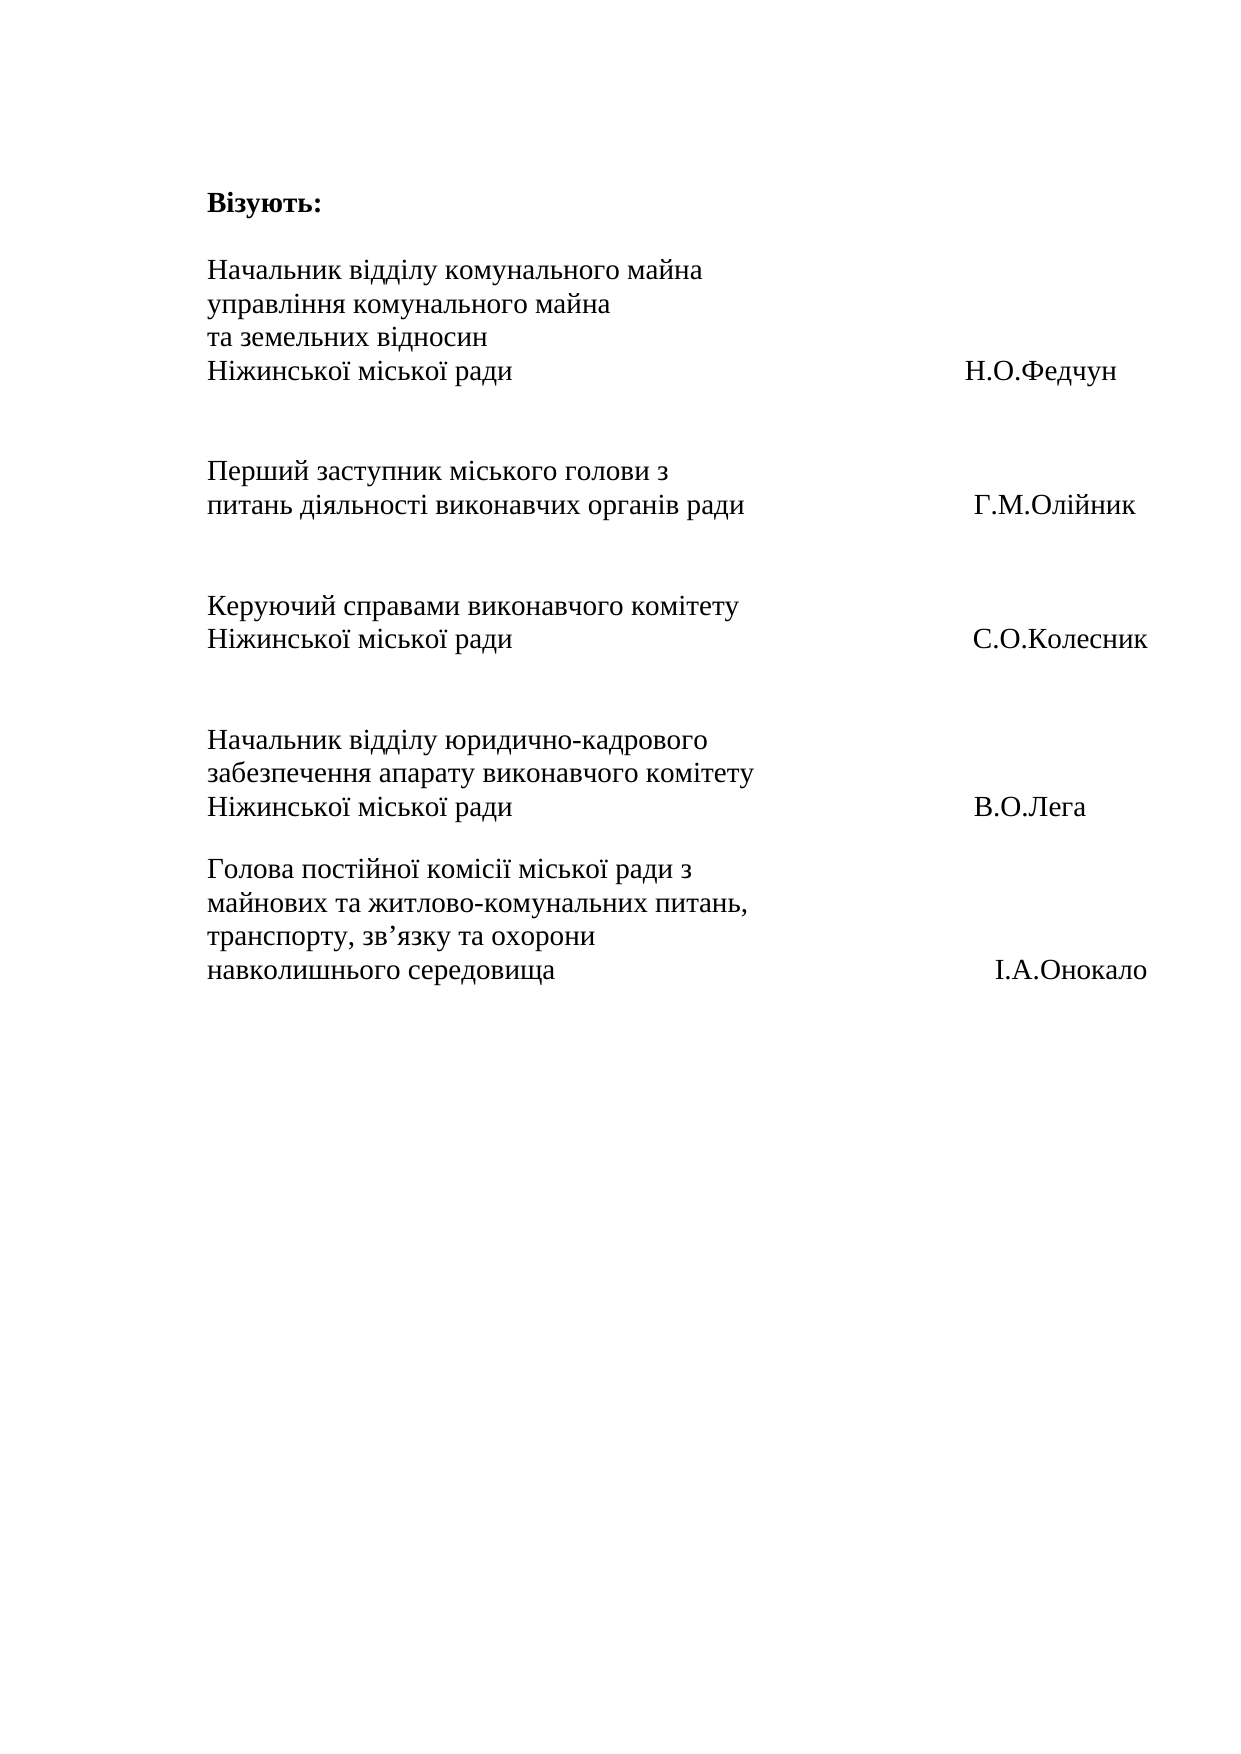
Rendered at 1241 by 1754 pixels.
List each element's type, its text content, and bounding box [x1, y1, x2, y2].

text Начальник відділу комунального майна [207, 252, 1152, 286]
text Керуючий справами виконавчого комітету [207, 588, 1152, 621]
text забезпечення апарату виконавчого комітету [207, 755, 1152, 789]
text Ніжинської міської ради В.О.Лега [207, 789, 1152, 822]
text Візують: [207, 185, 1152, 219]
text Ніжинської міської ради Н.О.Федчун [207, 353, 1152, 386]
text управління комунального майна [207, 286, 1152, 319]
text питань діяльності виконавчих органів ради Г.М.Олійник [207, 487, 1152, 521]
text Голова постійної комісії міської ради з [207, 851, 1152, 885]
text Начальник відділу юридично-кадрового [207, 722, 1152, 755]
text та земельних відносин [207, 319, 1152, 353]
text транспорту, зв’язку та охорони [207, 918, 1152, 952]
text навколишнього середовища І.А.Онокало [207, 952, 1152, 985]
text Ніжинської міської ради С.О.Колесник [207, 621, 1152, 655]
text Перший заступник міського голови з [207, 453, 1152, 487]
text майнових та житлово-комунальних питань, [207, 885, 1152, 918]
